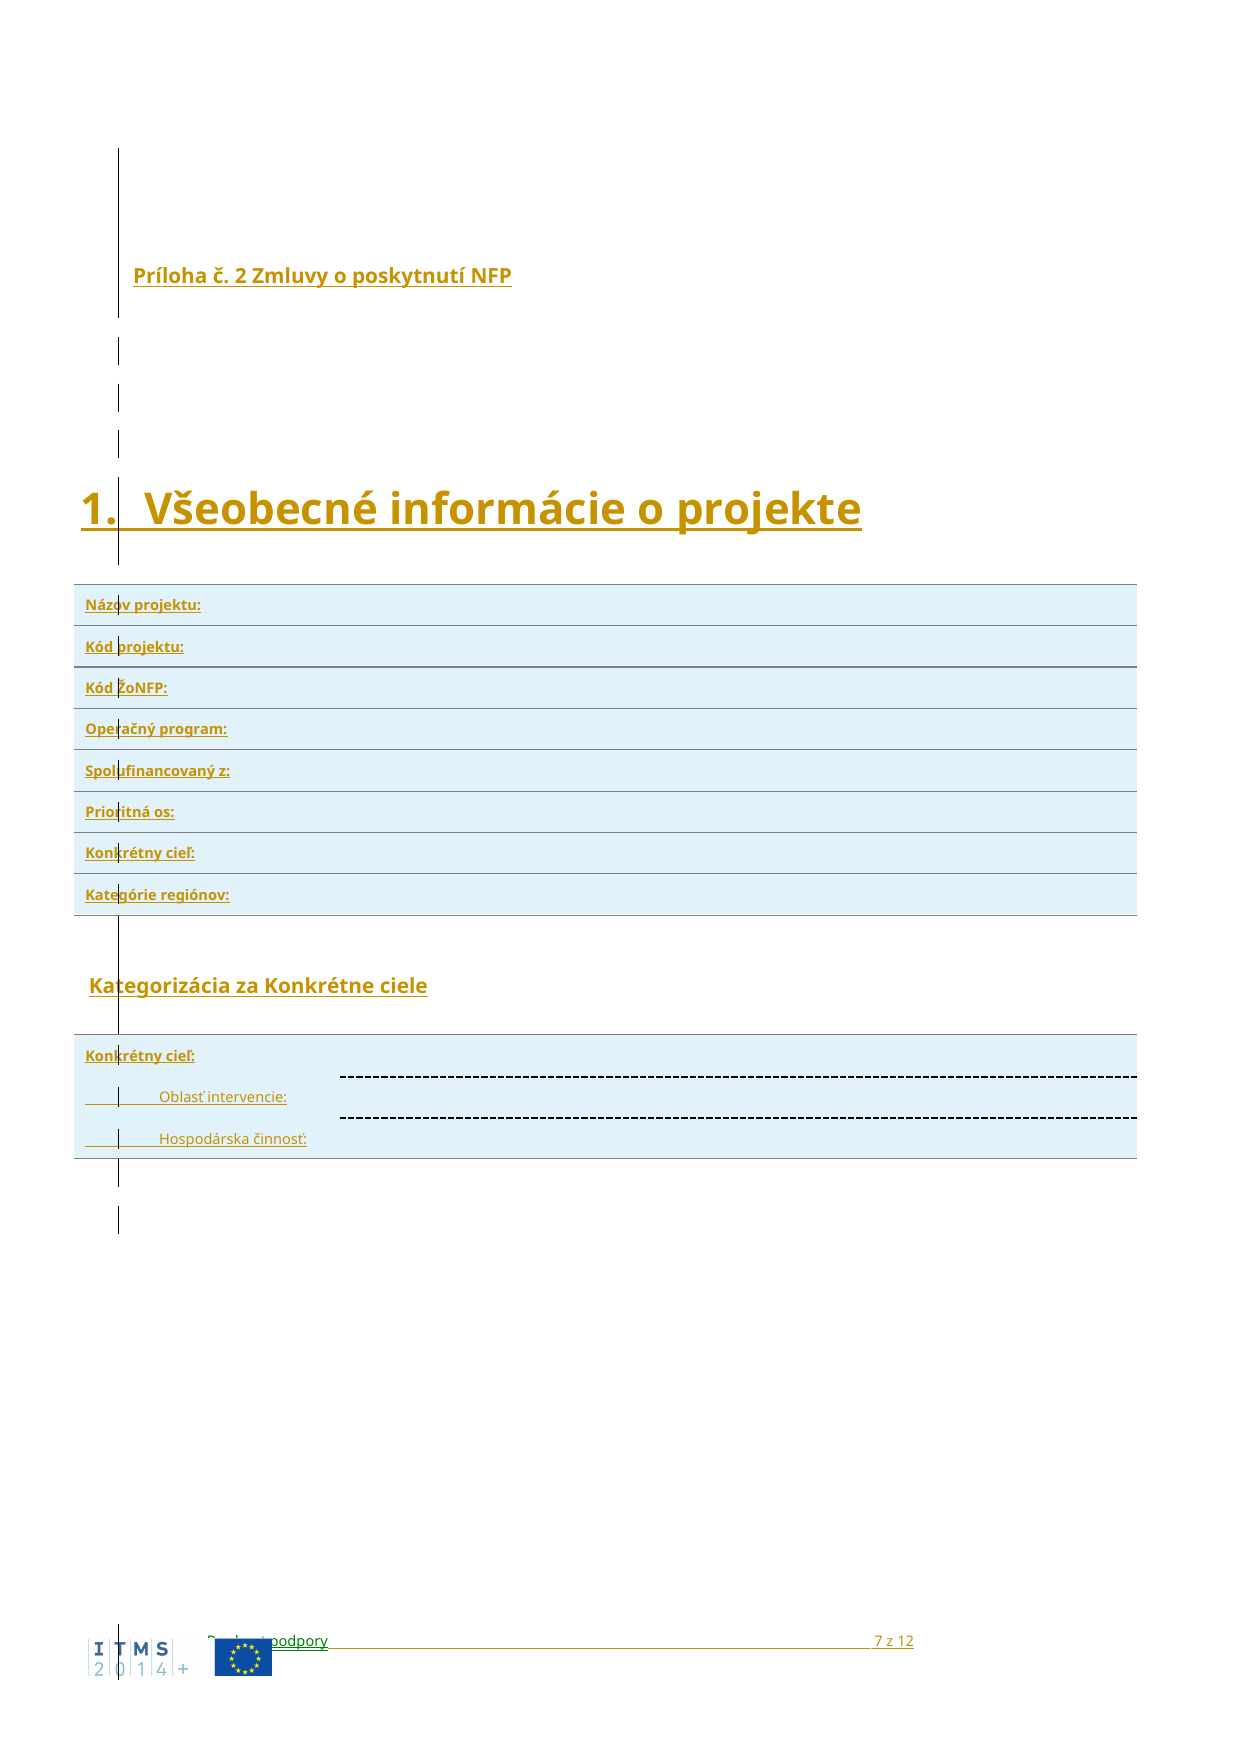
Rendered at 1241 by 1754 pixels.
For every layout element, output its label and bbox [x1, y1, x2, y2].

picture [119, 1638, 272, 1676]
picture [87, 1638, 118, 1676]
